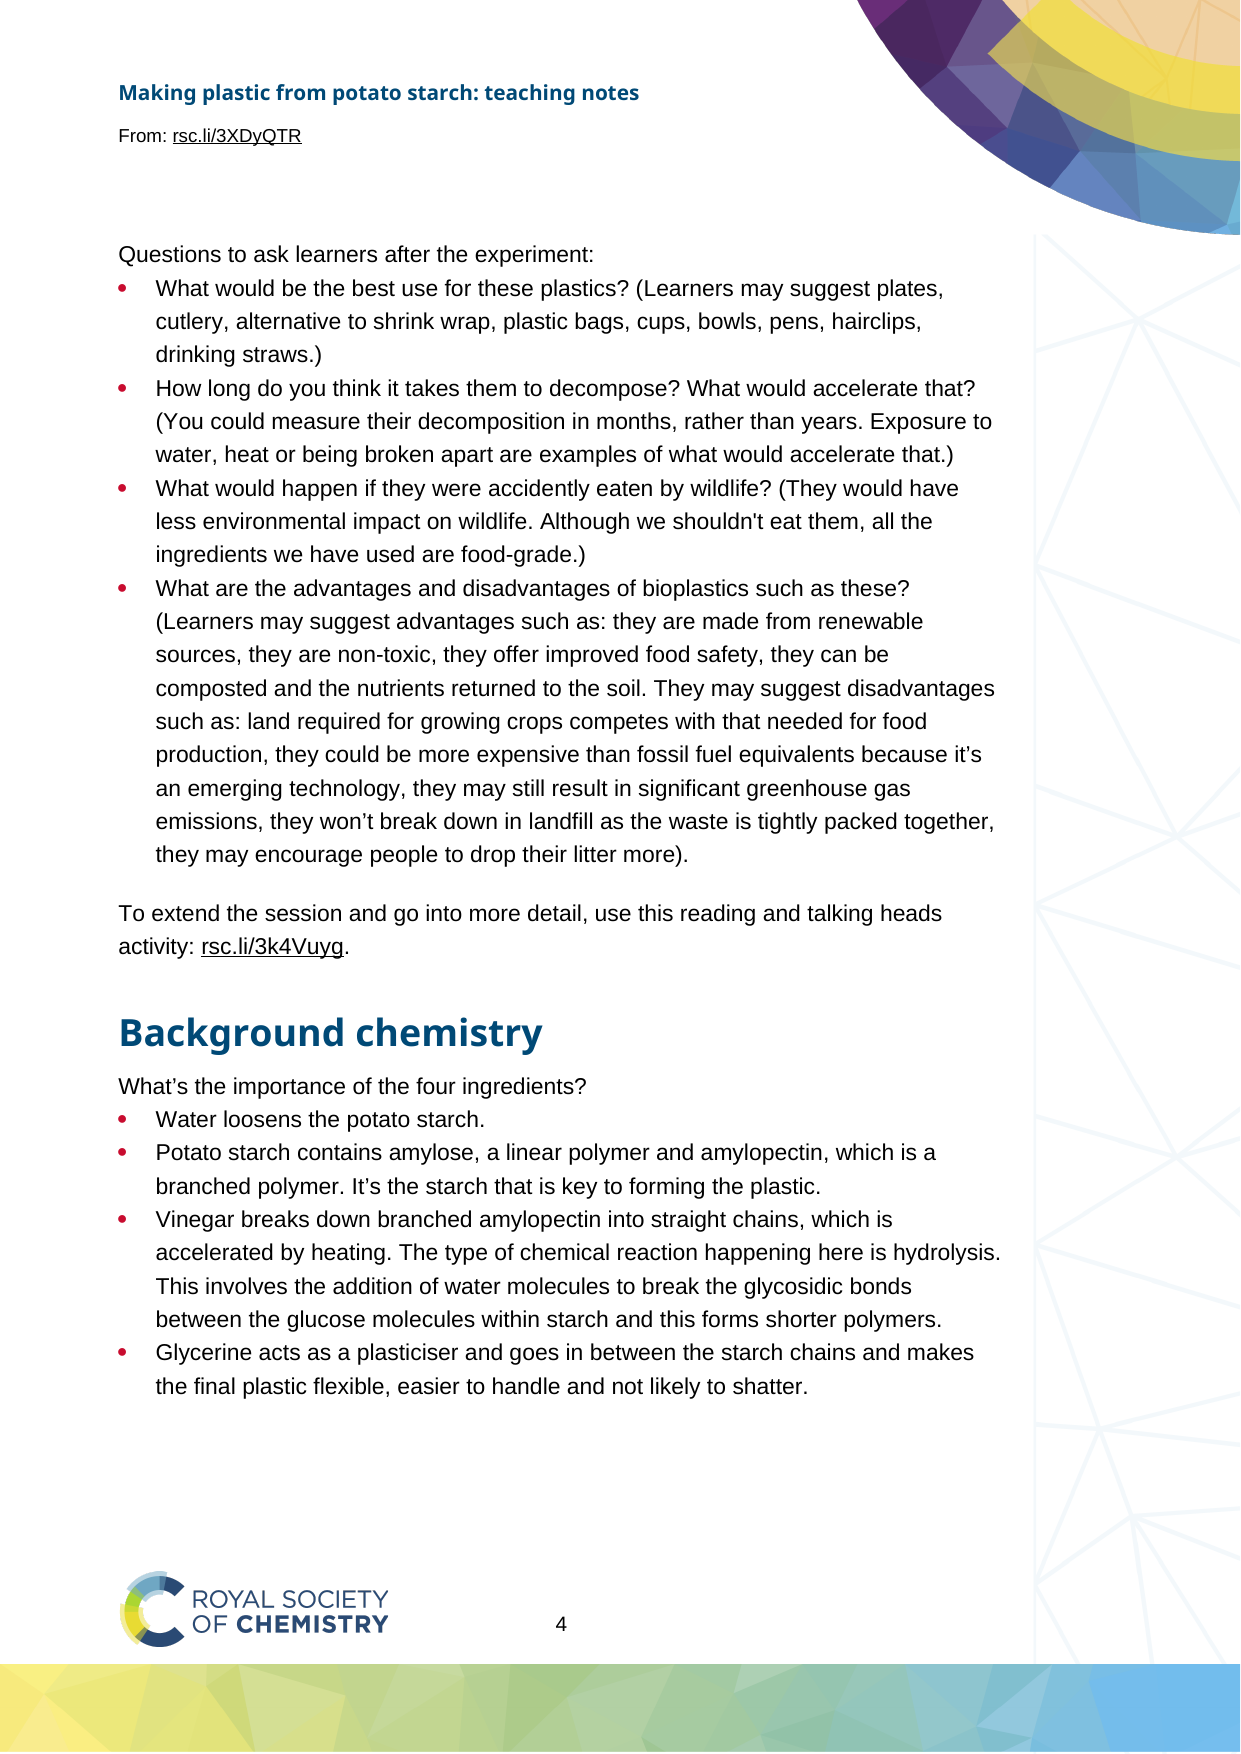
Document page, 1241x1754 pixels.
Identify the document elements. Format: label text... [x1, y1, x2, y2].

list What are the advantages and disadvantages of bioplastics such as these? (Learners may suggest advantages such as: they are made from renewable sources, they are non-toxic, they offer improved food safety, they can be composted and the nutrients returned to the soil. They may suggest disadvantages such as: land required for growing crops competes with that needed for food production, they could be more expensive than fossil fuel equivalents because it’s an emerging technology, they may still result in significant greenhouse gas emissions, they won’t break down in landfill as the waste is tightly packed together, they may encourage people to drop their litter more). [118, 569, 1004, 869]
list What would be the best use for these plastics? (Learners may suggest plates, cutlery, alternative to shrink wrap, plastic bags, cups, bowls, pens, hairclips, drinking straws.) [118, 269, 1004, 369]
text What’s the importance of the four ingredients? [118, 1067, 1004, 1101]
picture [0, 0, 1241, 1754]
subtitle Background chemistry [118, 1011, 1004, 1055]
text Questions to ask learners after the experiment: [118, 236, 1004, 269]
list How long do you think it takes them to decompose? What would accelerate that? (You could measure their decomposition in months, rather than years. Exposure to water, heat or being broken apart are examples of what would accelerate that.) [118, 369, 1004, 469]
list Water loosens the potato starch. [118, 1101, 1004, 1134]
list Glycerine acts as a plasticiser and goes in between the starch chains and makes the final plastic flexible, easier to handle and not likely to shatter. [118, 1334, 1004, 1401]
picture [119, 1571, 389, 1647]
list Potato starch contains amylose, a linear polymer and amylopectin, which is a branched polymer. It’s the starch that is key to forming the plastic. [118, 1134, 1004, 1201]
list Vinegar breaks down branched amylopectin into straight chains, which is accelerated by heating. The type of chemical reaction happening here is hydrolysis. This involves the addition of water molecules to break the glycosidic bonds between the glucose molecules within starch and this forms shorter polymers. [118, 1201, 1004, 1334]
list What would happen if they were accidently eaten by wildlife? (They would have less environmental impact on wildlife. Although we shouldn't eat them, all the ingredients we have used are food-grade.) [118, 469, 1004, 569]
text To extend the session and go into more detail, use this reading and talking heads activity: rsc.li/3k4Vuyg. [118, 894, 1004, 961]
